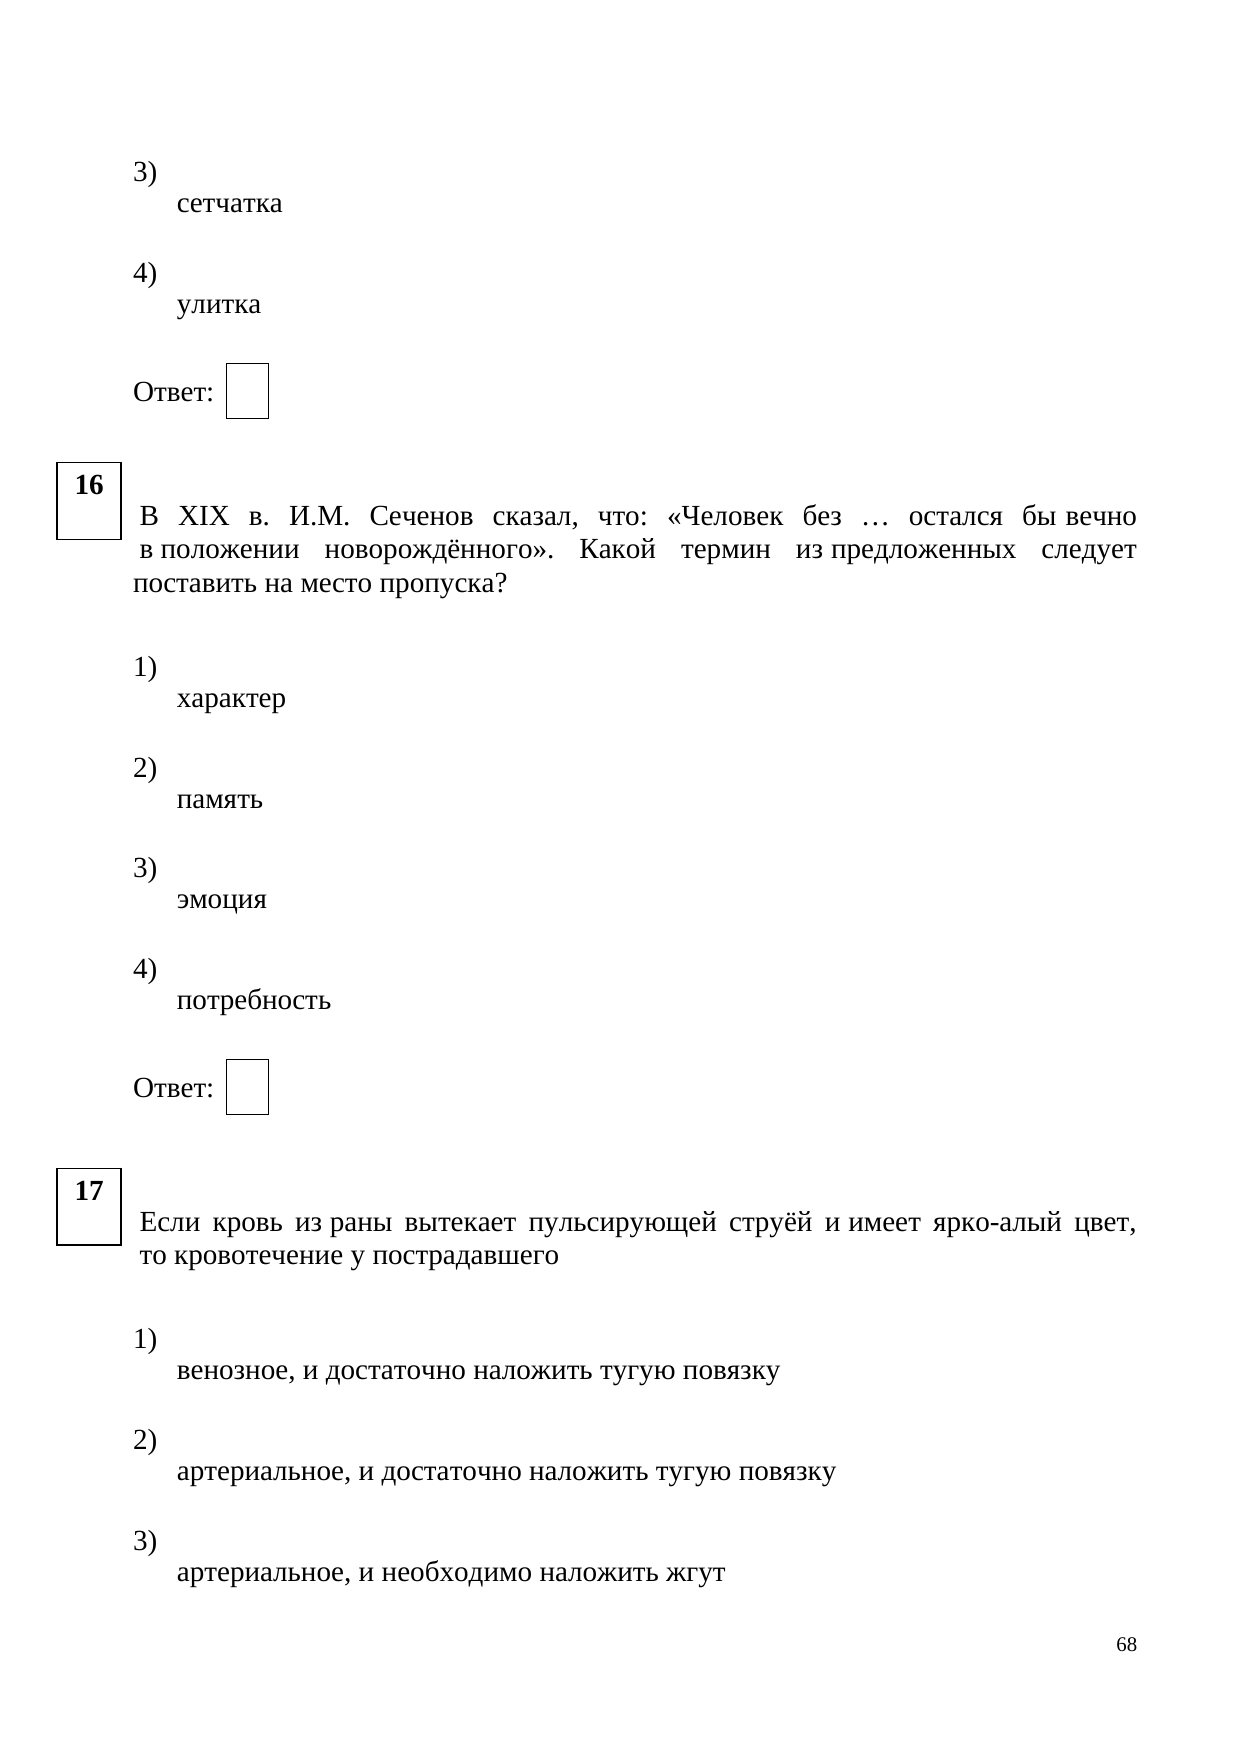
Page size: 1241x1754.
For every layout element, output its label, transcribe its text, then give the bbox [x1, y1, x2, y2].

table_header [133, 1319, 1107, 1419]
text В XIX в. И.М. Сеченов сказал, что: «Человек без … остался бы вечно в положении новорождённого». Какой термин из предложенных следует поставить на место пропуска? [133, 498, 1137, 599]
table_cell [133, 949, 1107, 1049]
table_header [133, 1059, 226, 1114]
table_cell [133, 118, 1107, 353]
text 17 [58, 1171, 120, 1242]
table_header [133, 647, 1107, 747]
text 16 [58, 465, 120, 536]
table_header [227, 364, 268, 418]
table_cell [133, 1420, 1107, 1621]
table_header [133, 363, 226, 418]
text Если кровь из раны вытекает пульсирующей струёй и имеет ярко-алый цвет, то кровотечение у пострадавшего [133, 1204, 1137, 1271]
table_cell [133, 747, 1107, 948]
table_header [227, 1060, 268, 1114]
